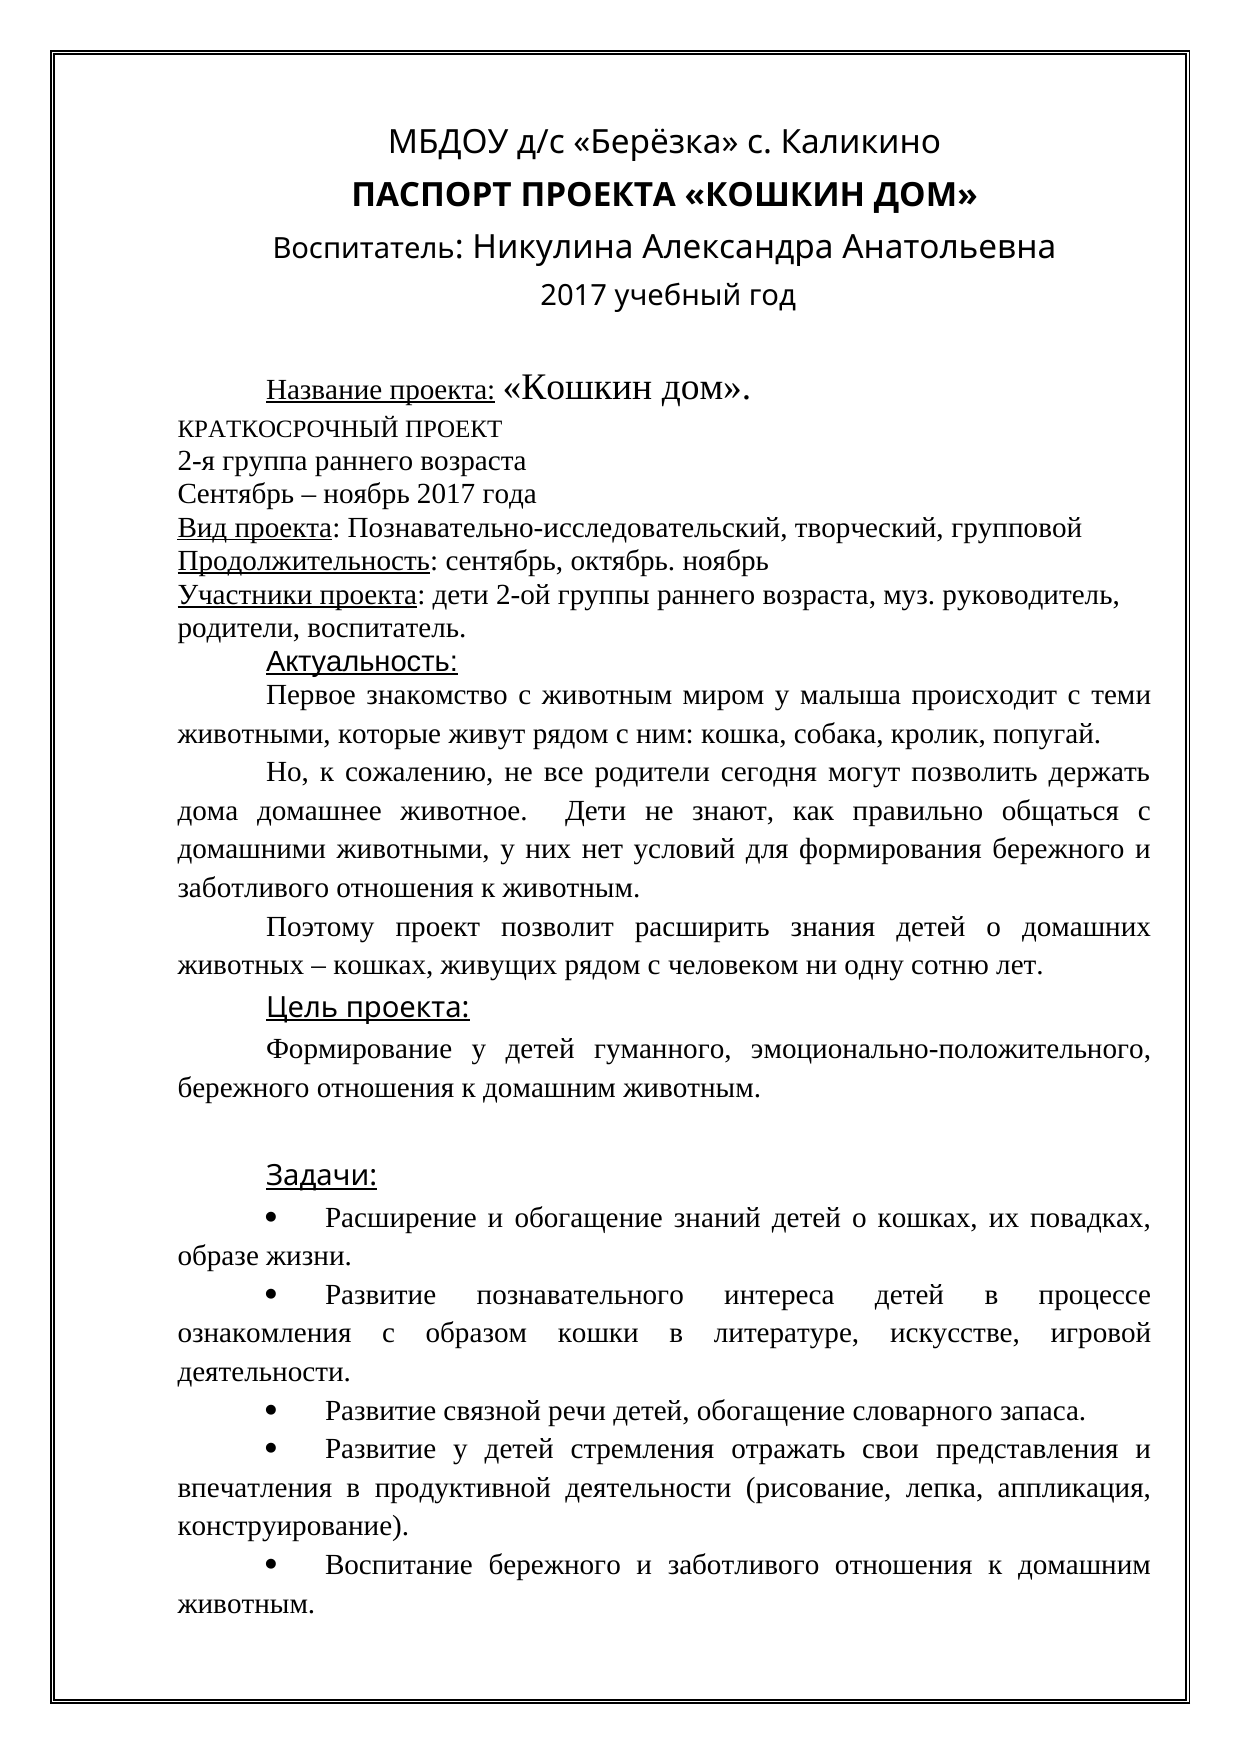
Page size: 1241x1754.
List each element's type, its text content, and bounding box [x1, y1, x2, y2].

text Формирование у детей гуманного, эмоционально-положительного, бережного отношения к домашним животным. [177, 1031, 1152, 1103]
text 2-я группа раннего возраста [177, 443, 1152, 476]
list Развитие познавательного интереса детей в процессе ознакомления с образом кошки в литературе, искусстве, игровой деятельности. [177, 1277, 1152, 1388]
list Развитие у детей стремления отражать свои представления и впечатления в продуктивной деятельности (рисование, лепка, аппликация, конструирование). [177, 1431, 1152, 1542]
text 2017 учебный год [177, 275, 1152, 314]
text КРАТКОСРОЧНЫЙ ПРОЕКТ [177, 414, 1152, 443]
text Но, к сожалению, не все родители сегодня могут позволить держать дома домашнее животное. Дети не знают, как правильно общаться с домашними животными, у них нет условий для формирования бережного и заботливого отношения к животным. [177, 754, 1152, 904]
text Поэтому проект позволит расширить знания детей о домашних животных – кошках, живущих рядом с человеком ни одну сотню лет. [177, 909, 1152, 981]
text Название проекта: «Кошкин дом». [177, 364, 1152, 407]
text Задачи: [177, 1154, 1152, 1194]
list Воспитание бережного и заботливого отношения к домашним животным. [177, 1547, 1152, 1619]
list Развитие связной речи детей, обогащение словарного запаса. [177, 1393, 1152, 1426]
text Сентябрь – ноябрь 2017 года [177, 476, 1152, 510]
text ПАСПОРТ ПРОЕКТА «КОШКИН ДОМ» [177, 170, 1152, 216]
text МБДОУ д/с «Берёзка» с. Каликино [177, 118, 1152, 163]
text Актуальность: [177, 644, 1152, 677]
text Продолжительность: сентябрь, октябрь. ноябрь [177, 543, 1152, 577]
text Воспитатель: Никулина Александра Анатольевна [177, 222, 1152, 268]
text Первое знакомство с животным миром у малыша происходит с теми животными, которые живут рядом с ним: кошка, собака, кролик, попугай. [177, 677, 1152, 749]
text Цель проекта: [177, 986, 1152, 1026]
list Расширение и обогащение знаний детей о кошках, их повадках, образе жизни. [177, 1200, 1152, 1272]
text Участники проекта: дети 2-ой группы раннего возраста, муз. руководитель, родители, воспитатель. [177, 577, 1152, 644]
text Вид проекта: Познавательно-исследовательский, творческий, групповой [177, 510, 1152, 543]
